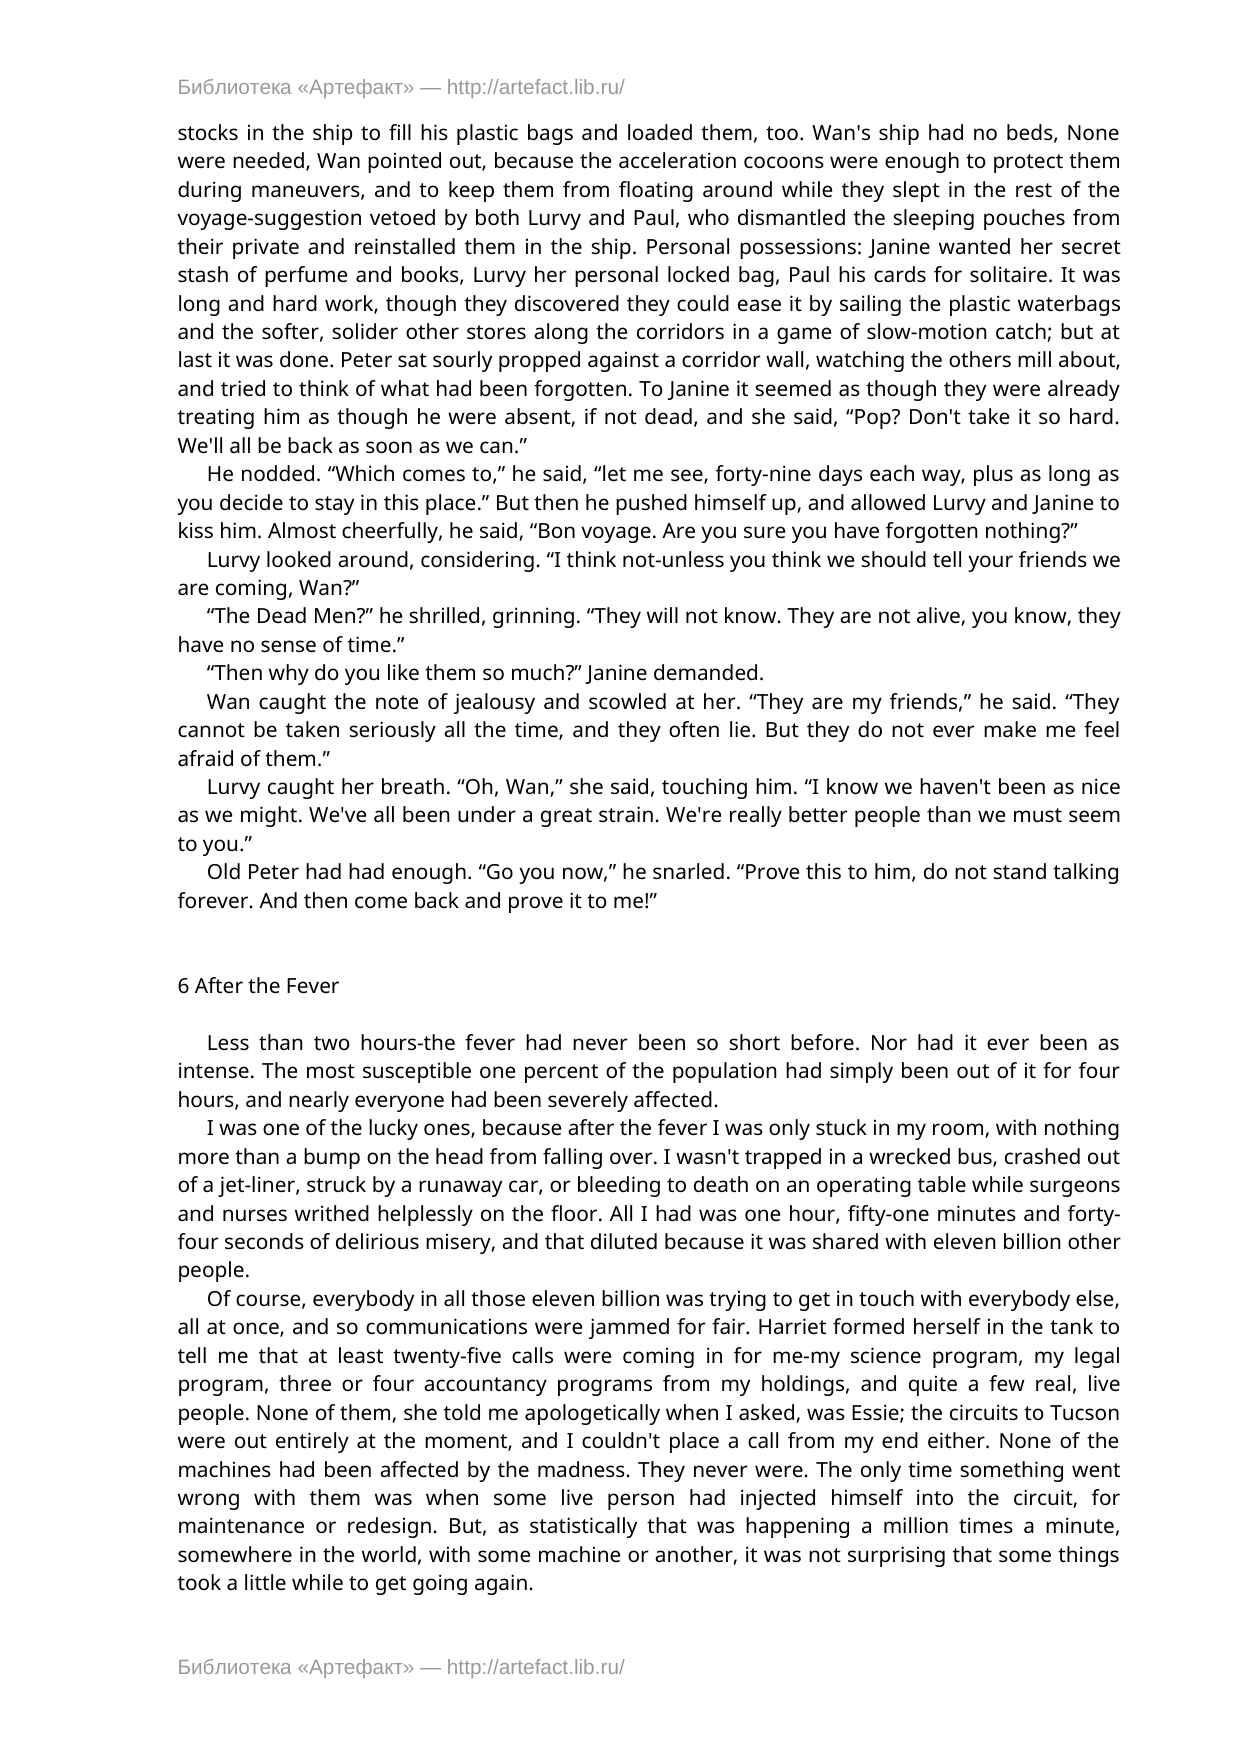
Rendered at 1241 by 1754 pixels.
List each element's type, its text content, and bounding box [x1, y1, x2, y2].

text Wan caught the note of jealousy and scowled at her. “They are my friends,” he said. “They cannot be taken seriously all the time, and they often lie. But they do not ever make me feel afraid of them.” [177, 687, 1122, 772]
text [177, 118, 1122, 459]
text “Then why do you like them so much?” Janine demanded. [177, 658, 1122, 687]
text “The Dead Men?” he shrilled, grinning. “They will not know. They are not alive, you know, they have no sense of time.” [177, 602, 1122, 658]
text Of course, everybody in all those eleven billion was trying to get in touch with everybody else, all at once, and so communications were jammed for fair. Harriet formed herself in the tank to tell me that at least twenty-five calls were coming in for me-my science program, my legal program, three or four accountancy programs from my holdings, and quite a few real, live people. None of them, she told me apologetically when I asked, was Essie; the circuits to Tucson were out entirely at the moment, and I couldn't place a call from my end either. None of the machines had been affected by the madness. They never were. The only time something went wrong with them was when some live person had injected himself into the circuit, for maintenance or redesign. But, as statistically that was happening a million times a minute, somewhere in the world, with some machine or another, it was not surprising that some things took a little while to get going again. [177, 1284, 1122, 1597]
text Less than two hours-the fever had never been so short before. Nor had it ever been as intense. The most susceptible one percent of the population had simply been out of it for four hours, and nearly everyone had been severely affected. [177, 1028, 1122, 1113]
text Old Peter had had enough. “Go you now,” he snarled. “Prove this to him, do not stand talking forever. And then come back and prove it to me!” [177, 857, 1122, 914]
text Lurvy caught her breath. “Oh, Wan,” she said, touching him. “I know we haven't been as nice as we might. We've all been under a great strain. We're really better people than we must seem to you.” [177, 772, 1122, 857]
text He nodded. “Which comes to,” he said, “let me see, forty-nine days each way, plus as long as you decide to stay in this place.” But then he pushed himself up, and allowed Lurvy and Janine to kiss him. Almost cheerfully, he said, “Bon voyage. Are you sure you have forgotten nothing?” [177, 459, 1122, 545]
text Lurvy looked around, considering. “I think not-unless you think we should tell your friends we are coming, Wan?” [177, 545, 1122, 602]
text I was one of the lucky ones, because after the fever I was only stuck in my room, with nothing more than a bump on the head from falling over. I wasn't trapped in a wrecked bus, crashed out of a jet-liner, struck by a runaway car, or bleeding to death on an operating table while surgeons and nurses writhed helplessly on the floor. All I had was one hour, fifty-one minutes and forty-four seconds of delirious misery, and that diluted because it was shared with eleven billion other people. [177, 1113, 1122, 1284]
text 6 After the Fever [177, 943, 1122, 1000]
